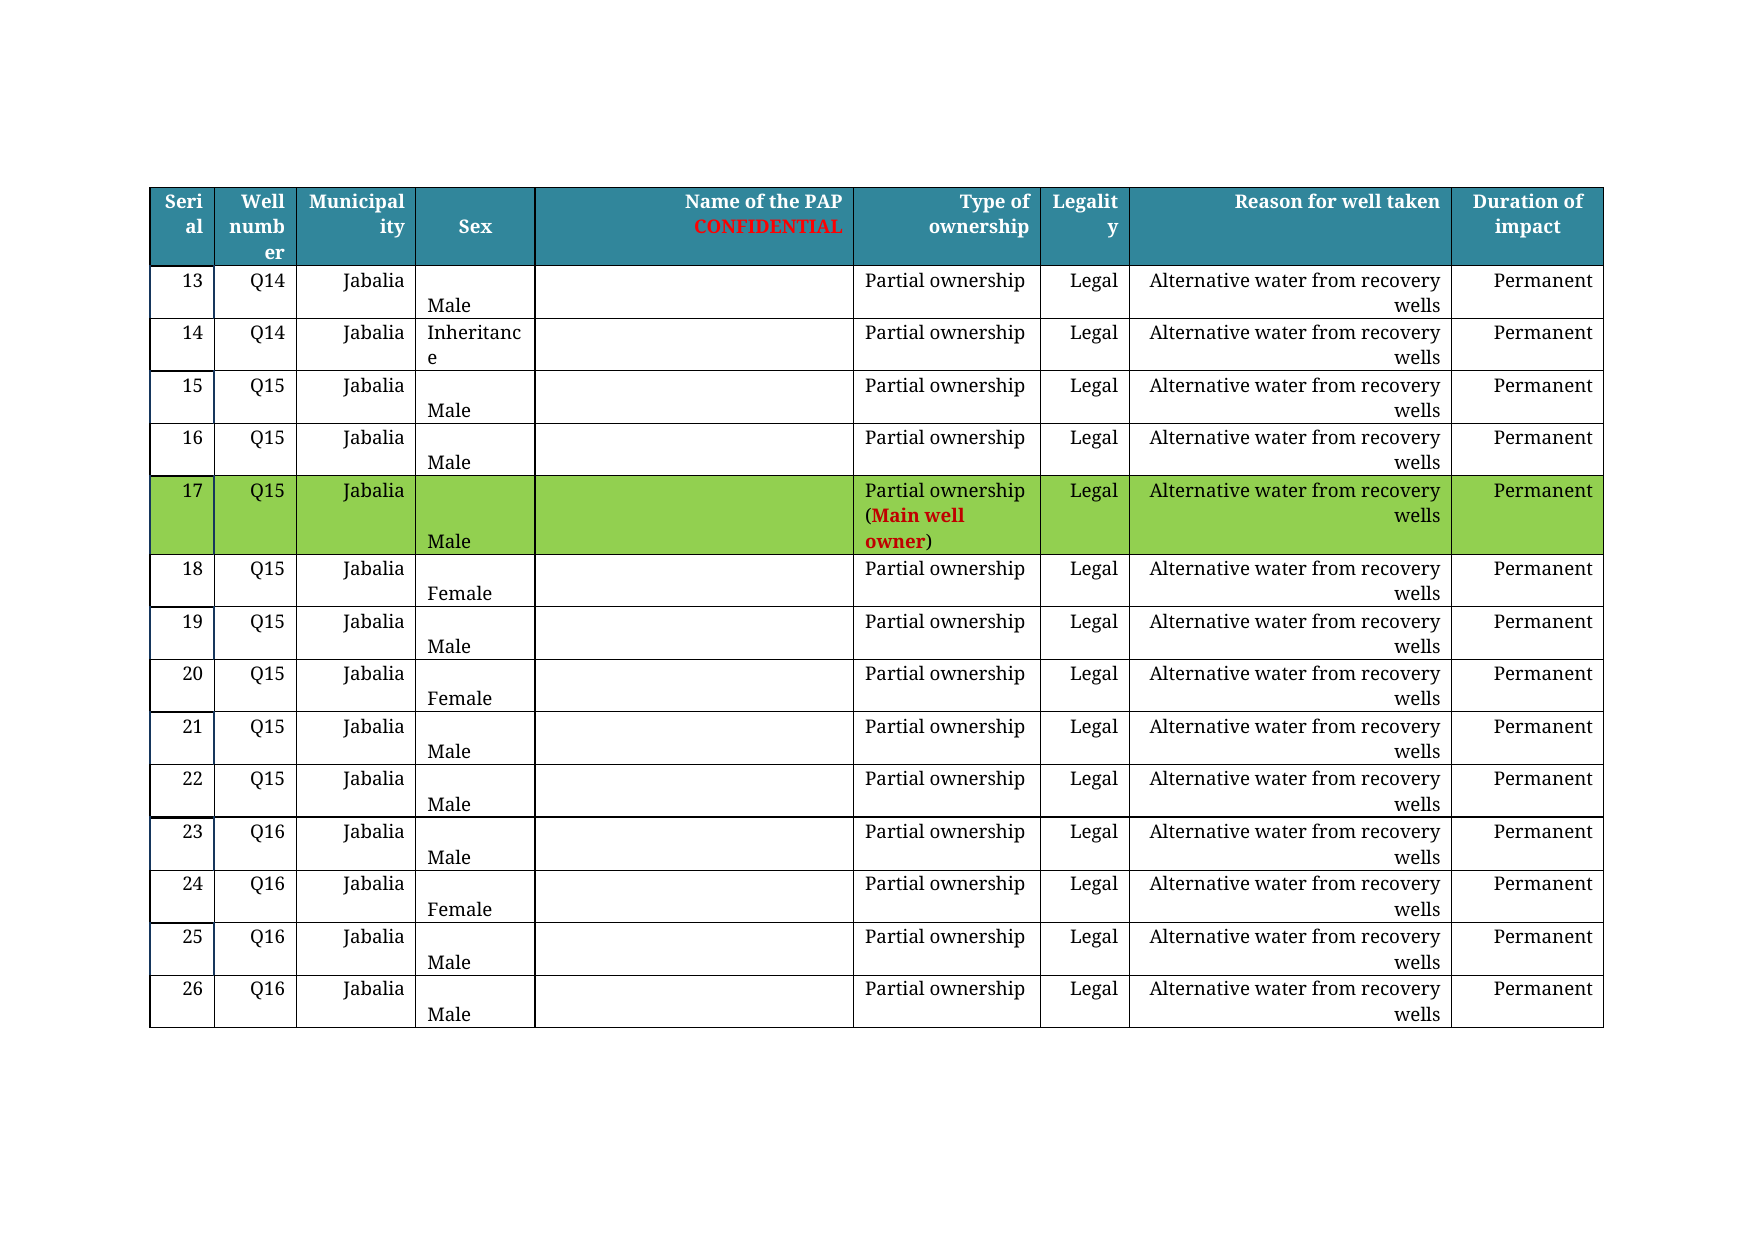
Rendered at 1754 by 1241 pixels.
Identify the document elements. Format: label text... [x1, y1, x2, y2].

table_header Legality [1041, 188, 1129, 265]
table_cell Alternative water from recovery wells [1130, 871, 1451, 922]
table_cell Legal [1041, 976, 1129, 1027]
table_cell Female [416, 660, 534, 711]
table_cell Jabalia [297, 555, 415, 606]
table_cell Jabalia [297, 607, 415, 659]
table_cell Q14 [215, 266, 296, 318]
table_cell Permanent [1452, 660, 1603, 711]
table_cell 22 [151, 765, 214, 816]
table_cell Legal [1041, 818, 1129, 869]
table_cell Permanent [1452, 476, 1603, 554]
table_cell Legal [1041, 660, 1129, 711]
table_cell Q15 [215, 607, 296, 659]
table_cell Jabalia [297, 319, 415, 370]
table_cell Female [416, 555, 534, 606]
table_cell Alternative water from recovery wells [1130, 555, 1451, 606]
table_cell Permanent [1452, 923, 1603, 975]
table_cell Jabalia [297, 871, 415, 922]
table_cell Q16 [215, 871, 296, 922]
table_header Well number [215, 188, 296, 265]
table_cell Alternative water from recovery wells [1130, 712, 1451, 764]
table_cell [536, 555, 853, 606]
table_header Reason for well taken [1130, 188, 1451, 265]
table_cell Partial ownership [854, 266, 1040, 318]
table_header Municipality [297, 188, 415, 265]
table_cell 15 [151, 372, 213, 423]
table_cell Partial ownership [854, 818, 1040, 869]
table_cell [536, 607, 853, 659]
table_cell Partial ownership [854, 371, 1040, 423]
table_cell 25 [151, 924, 213, 975]
table_cell Jabalia [297, 923, 415, 975]
table_cell 26 [151, 976, 214, 1027]
table_cell Partial ownership [854, 871, 1040, 922]
table_cell Q14 [215, 319, 296, 370]
table_cell Legal [1041, 319, 1129, 370]
table_cell [536, 371, 853, 423]
table_cell Partial ownership (Main well owner) [854, 476, 1040, 554]
table_cell Q15 [215, 476, 296, 554]
table_cell 21 [151, 713, 213, 764]
table_cell Legal [1041, 765, 1129, 816]
table_cell [536, 923, 853, 975]
table_cell Jabalia [297, 765, 415, 816]
table_cell Male [416, 476, 534, 554]
table_cell 17 [151, 477, 213, 554]
table_cell Jabalia [297, 424, 415, 475]
table_cell Permanent [1452, 712, 1603, 764]
table_cell Legal [1041, 923, 1129, 975]
table_cell Legal [1041, 871, 1129, 922]
table_cell Alternative water from recovery wells [1130, 319, 1451, 370]
table_cell Q15 [215, 424, 296, 475]
table_cell [536, 818, 853, 869]
table_cell 14 [151, 319, 214, 370]
table_cell Inheritance [416, 319, 534, 370]
table_cell Partial ownership [854, 555, 1040, 606]
table_cell [536, 660, 853, 711]
table_cell Partial ownership [854, 660, 1040, 711]
table_cell Q15 [215, 371, 296, 423]
table_cell Q16 [215, 923, 296, 975]
table_cell Male [416, 424, 534, 475]
table_header Name of the PAP CONFIDENTIAL [536, 188, 853, 265]
table_cell Alternative water from recovery wells [1130, 607, 1451, 659]
table_cell Q15 [215, 555, 296, 606]
table_cell Female [416, 871, 534, 922]
table_cell [536, 266, 853, 318]
table_cell [536, 319, 853, 370]
table_cell Partial ownership [854, 607, 1040, 659]
table_cell Legal [1041, 424, 1129, 475]
table_cell Permanent [1452, 555, 1603, 606]
table_cell Q15 [215, 765, 296, 816]
table_cell [536, 765, 853, 816]
table_cell Jabalia [297, 818, 415, 869]
table_cell Permanent [1452, 976, 1603, 1027]
table_cell Jabalia [297, 476, 415, 554]
table_cell Alternative water from recovery wells [1130, 476, 1451, 554]
table_cell Q15 [215, 660, 296, 711]
table_cell Legal [1041, 712, 1129, 764]
table_cell Q16 [215, 818, 296, 869]
table_cell 18 [151, 555, 214, 606]
table_cell Male [416, 765, 534, 816]
table_cell Legal [1041, 476, 1129, 554]
table_cell 23 [151, 819, 213, 869]
table_cell Permanent [1452, 424, 1603, 475]
table_cell Alternative water from recovery wells [1130, 765, 1451, 816]
table_header Type of ownership [854, 188, 1040, 265]
table_cell Male [416, 607, 534, 659]
table_cell [536, 476, 853, 554]
table_cell Jabalia [297, 712, 415, 764]
table_cell Legal [1041, 607, 1129, 659]
table_cell 19 [151, 608, 213, 659]
table_cell Alternative water from recovery wells [1130, 371, 1451, 423]
table_cell Legal [1041, 266, 1129, 318]
table_cell Permanent [1452, 765, 1603, 816]
table_cell Jabalia [297, 660, 415, 711]
table_cell 20 [151, 660, 214, 711]
table_cell Partial ownership [854, 712, 1040, 764]
table_cell Male [416, 923, 534, 975]
table_cell Permanent [1452, 319, 1603, 370]
table_header Serial [151, 188, 214, 265]
table_cell Partial ownership [854, 319, 1040, 370]
table_cell Alternative water from recovery wells [1130, 424, 1451, 475]
table_cell [536, 712, 853, 764]
table_cell Partial ownership [854, 923, 1040, 975]
table_cell [536, 871, 853, 922]
table_cell Permanent [1452, 266, 1603, 318]
table_cell Partial ownership [854, 424, 1040, 475]
table_cell 24 [151, 871, 214, 922]
table_cell Jabalia [297, 371, 415, 423]
table_cell Partial ownership [854, 765, 1040, 816]
table_cell 13 [151, 267, 213, 318]
table_cell Permanent [1452, 371, 1603, 423]
table_cell Q16 [215, 976, 296, 1027]
table_cell Jabalia [297, 976, 415, 1027]
table_cell Partial ownership [854, 976, 1040, 1027]
table_cell Legal [1041, 555, 1129, 606]
table_cell Permanent [1452, 818, 1603, 869]
table_cell Male [416, 976, 534, 1027]
table_cell 16 [151, 424, 214, 475]
table_cell Male [416, 712, 534, 764]
table_header Sex [416, 188, 534, 265]
table_cell Male [416, 818, 534, 869]
table_cell Legal [1041, 371, 1129, 423]
table_header Duration of impact [1452, 188, 1603, 265]
table_cell Alternative water from recovery wells [1130, 976, 1451, 1027]
table_cell Male [416, 266, 534, 318]
table_cell Jabalia [297, 266, 415, 318]
table_cell Alternative water from recovery wells [1130, 266, 1451, 318]
table_cell Permanent [1452, 871, 1603, 922]
table_cell Alternative water from recovery wells [1130, 923, 1451, 975]
table_cell Q15 [215, 712, 296, 764]
table_cell Permanent [1452, 607, 1603, 659]
table_cell Alternative water from recovery wells [1130, 660, 1451, 711]
table_cell Male [416, 371, 534, 423]
table_cell [536, 424, 853, 475]
table_cell Alternative water from recovery wells [1130, 818, 1451, 869]
table_cell [536, 976, 853, 1027]
